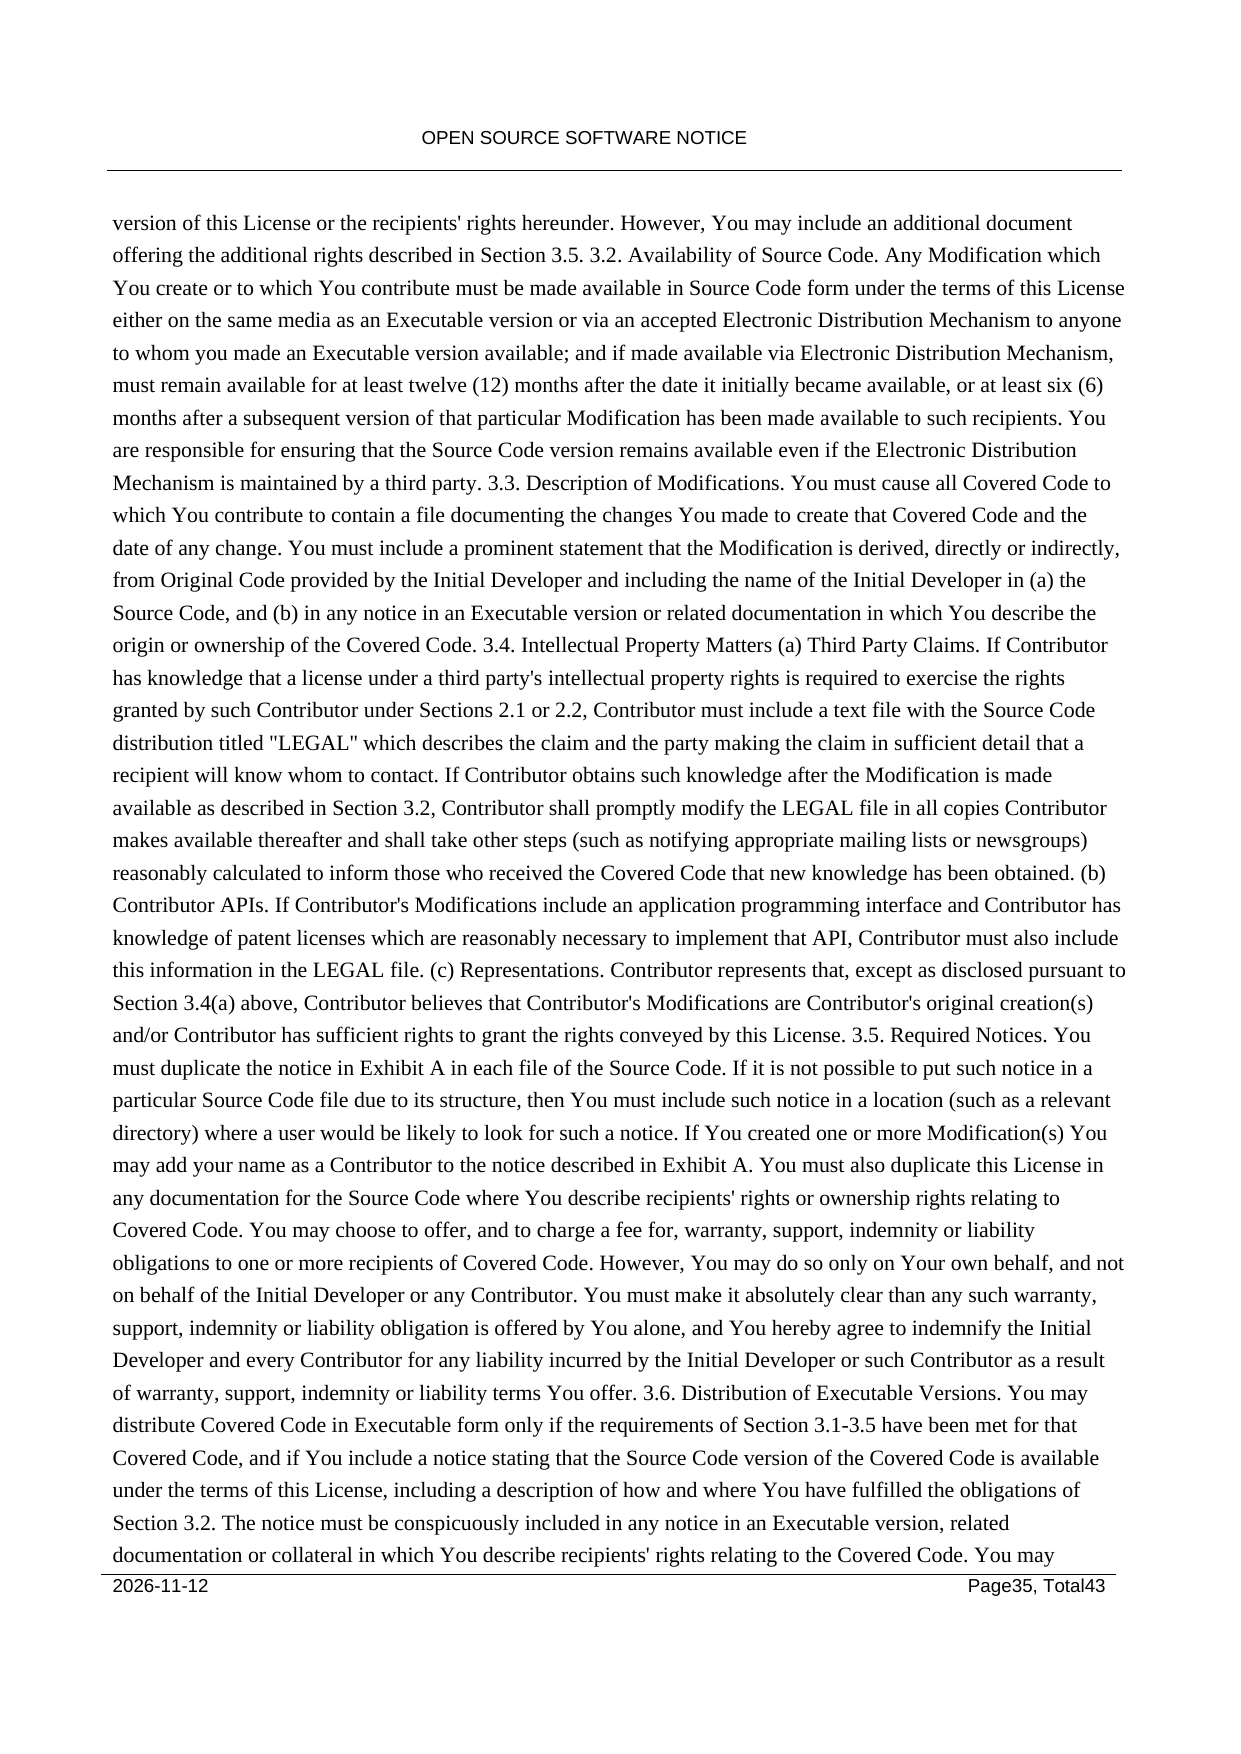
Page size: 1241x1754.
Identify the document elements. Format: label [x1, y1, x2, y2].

text [112, 206, 1128, 1571]
